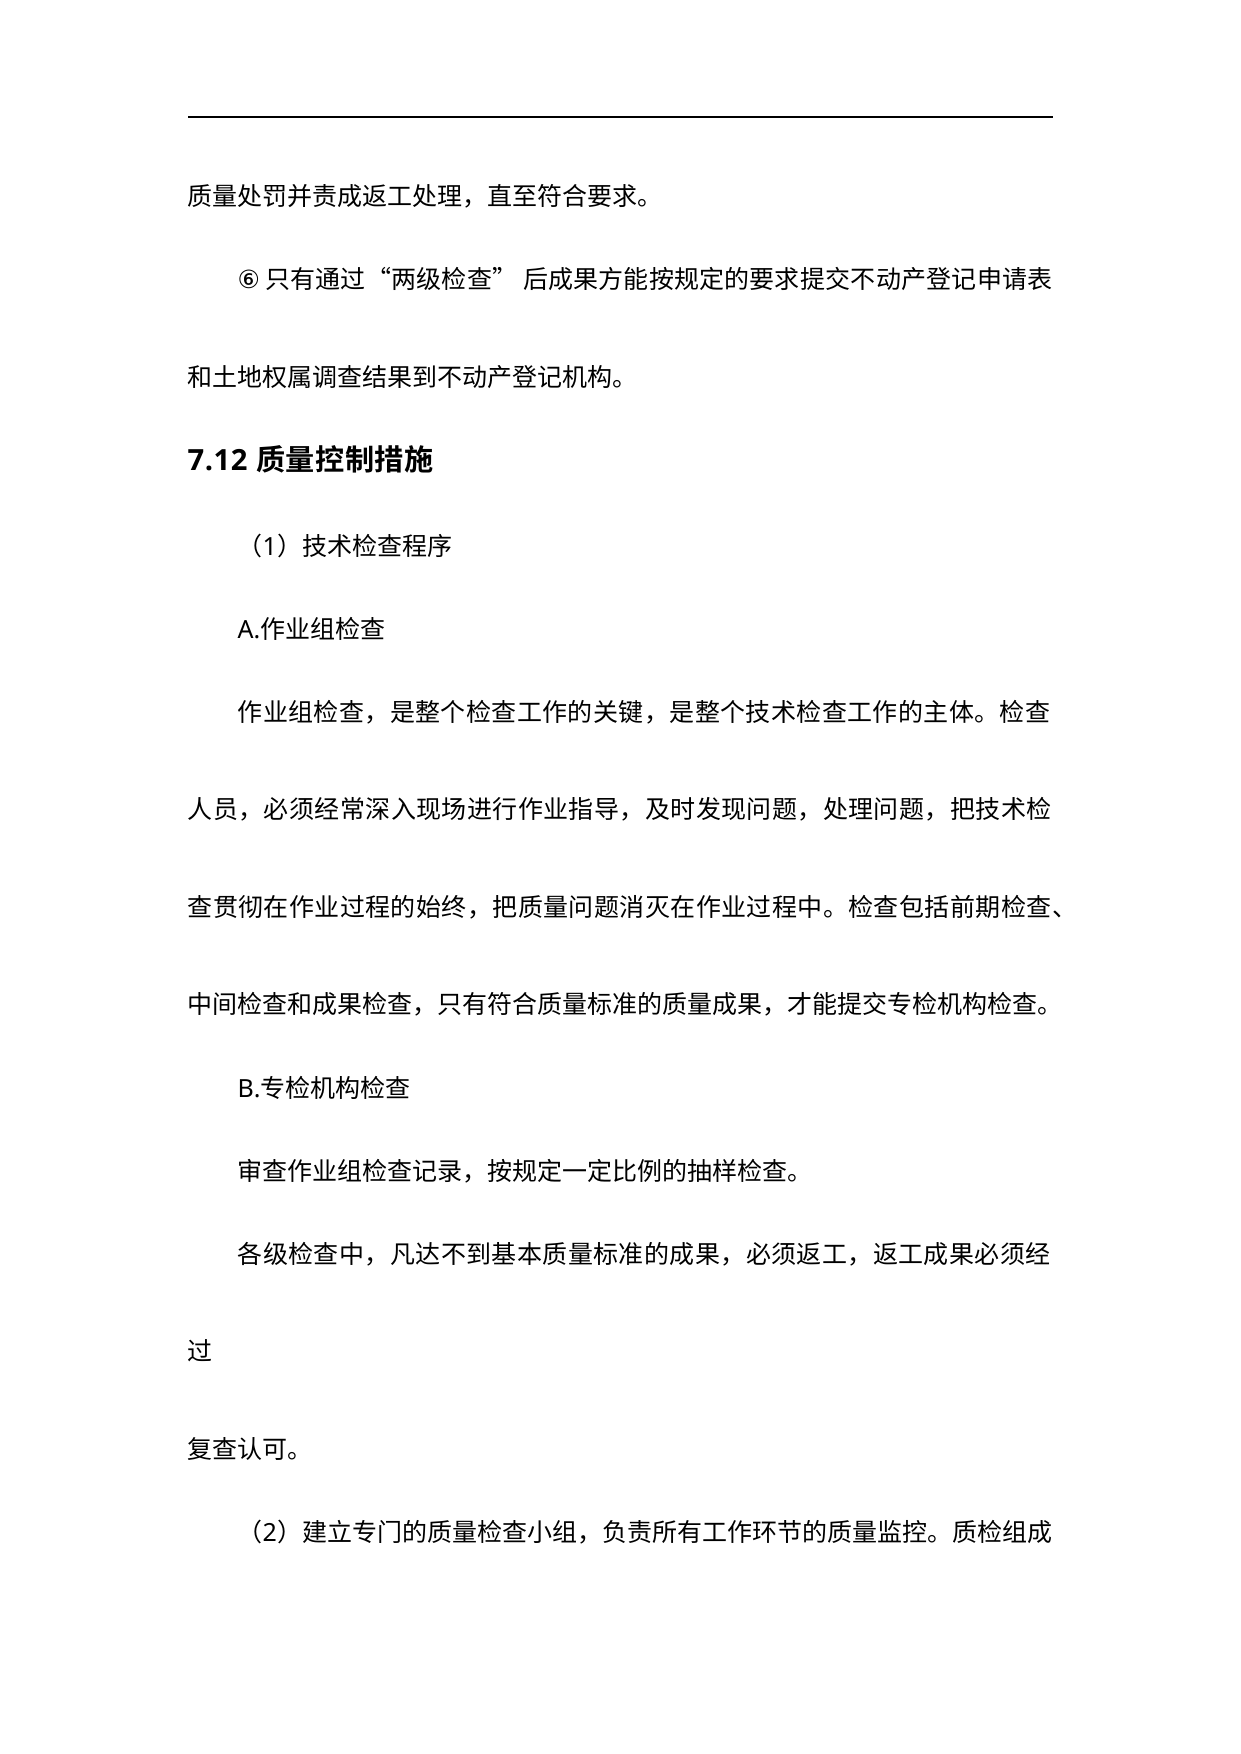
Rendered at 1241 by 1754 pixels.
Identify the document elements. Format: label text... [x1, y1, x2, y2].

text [187, 1498, 1053, 1563]
text 7.12 质量控制措施 [187, 426, 1053, 491]
text （1）技术检查程序 [187, 512, 1053, 577]
text A.作业组检查 [187, 595, 1053, 660]
text B.专检机构检查 [187, 1054, 1053, 1119]
text 各级检查中，凡达不到基本质量标准的成果，必须返工，返工成果必须经过 复查认可。 [187, 1220, 1053, 1480]
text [187, 162, 1053, 227]
text ⑥只有通过“两级检查” 后成果方能按规定的要求提交不动产登记申请表和土地权属调查结果到不动产登记机构。 [187, 245, 1053, 408]
text 审查作业组检查记录，按规定一定比例的抽样检查。 [187, 1137, 1053, 1202]
text 作业组检查，是整个检查工作的关键，是整个技术检查工作的主体。检查人员，必须经常深入现场进行作业指导，及时发现问题，处理问题，把技术检查贯彻在作业过程的始终，把质量问题消灭在作业过程中。检查包括前期检查、中间检查和成果检查，只有符合质量标准的质量成果，才能提交专检机构检查。 [187, 678, 1053, 1036]
